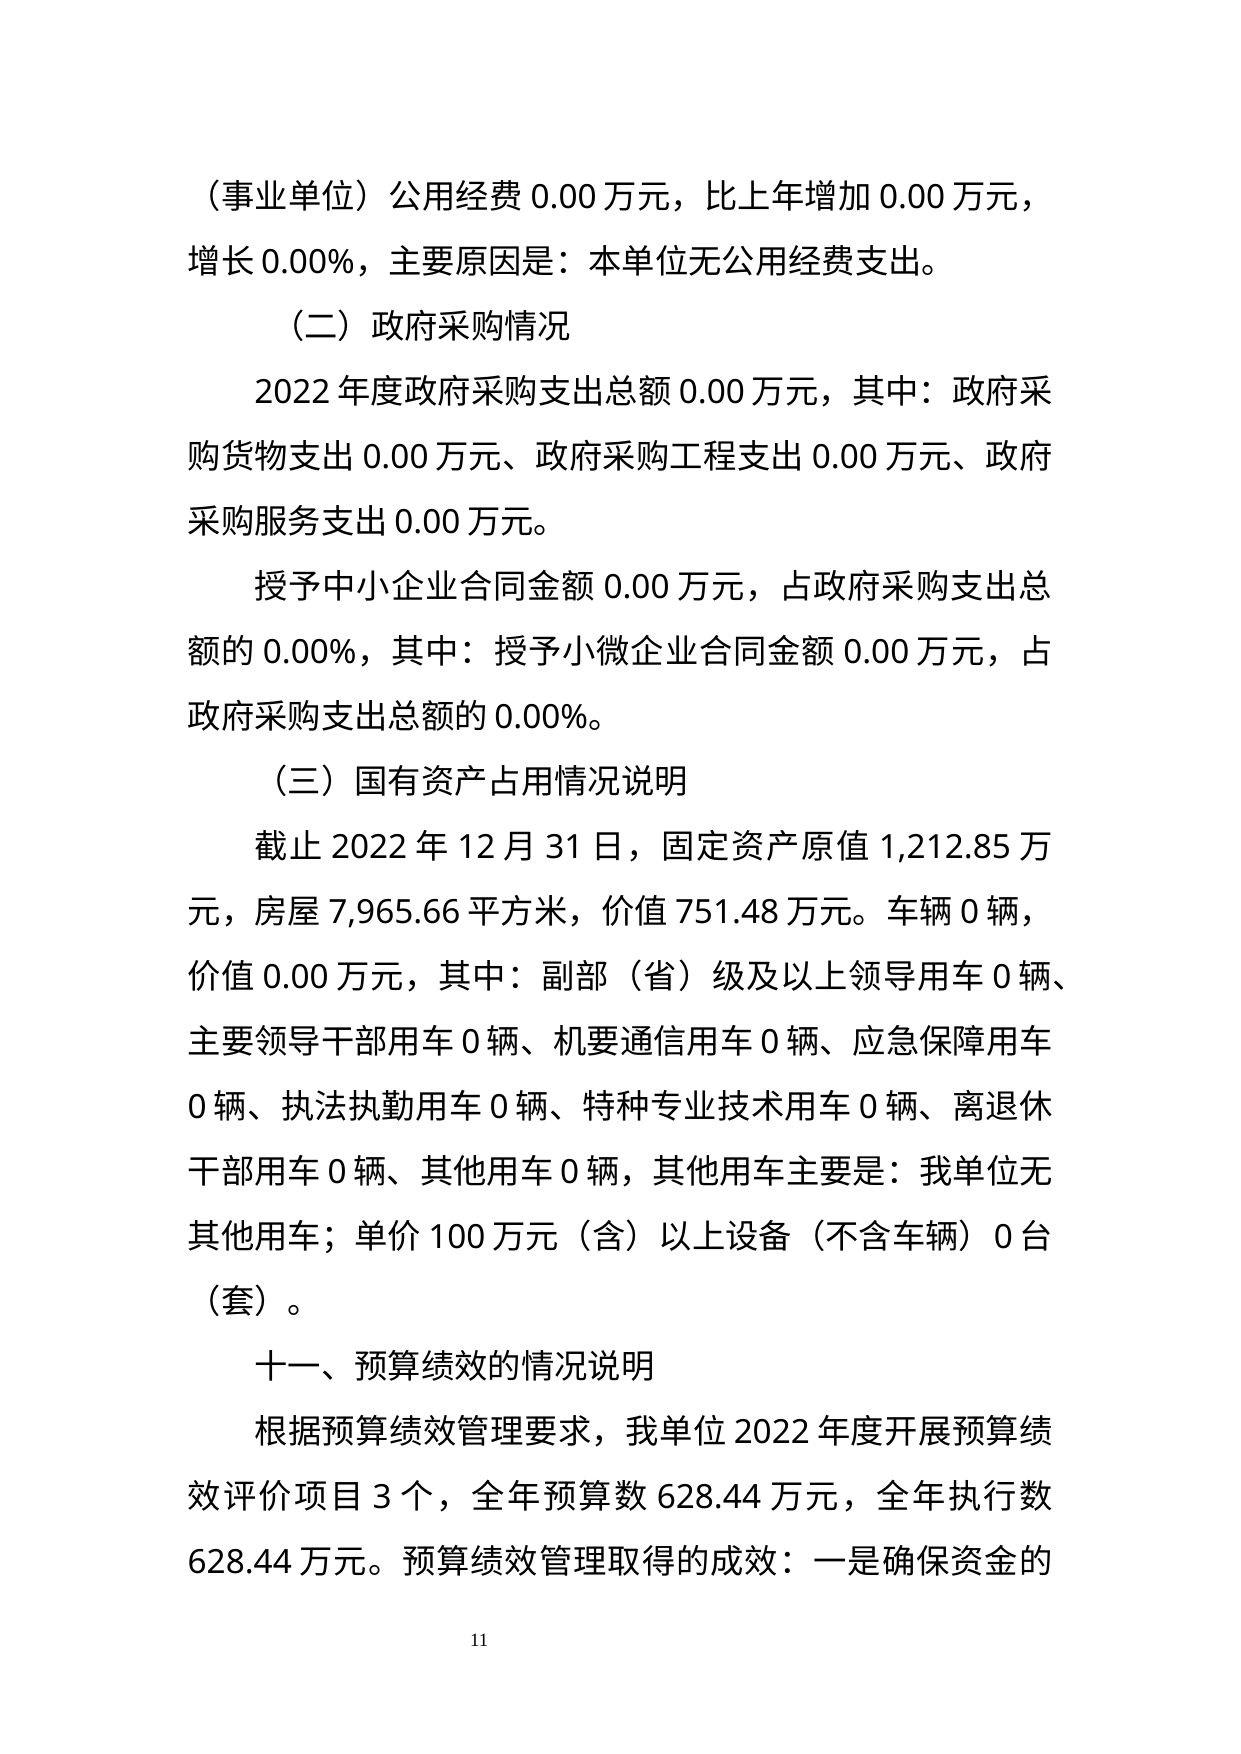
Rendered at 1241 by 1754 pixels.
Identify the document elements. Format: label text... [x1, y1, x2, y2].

text 2022年度政府采购支出总额0.00万元，其中：政府采购货物支出0.00万元、政府采购工程支出0.00万元、政府采购服务支出0.00万元。 [187, 357, 1053, 552]
text （二）政府采购情况 [187, 292, 1053, 357]
text 授予中小企业合同金额0.00万元，占政府采购支出总额的0.00%，其中：授予小微企业合同金额0.00万元，占政府采购支出总额的0.00%。 [187, 552, 1053, 747]
text 截止2022年12月31日，固定资产原值1,212.85万元，房屋7,965.66平方米，价值751.48万元。车辆0辆，价值0.00万元，其中：副部（省）级及以上领导用车0辆、主要领导干部用车0辆、机要通信用车0辆、应急保障用车0辆、执法执勤用车0辆、特种专业技术用车0辆、离退休干部用车0辆、其他用车0辆，其他用车主要是：我单位无其他用车；单价100万元（含）以上设备（不含车辆）0台（套）。 [187, 812, 1053, 1332]
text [187, 162, 1053, 292]
text （三）国有资产占用情况说明 [187, 747, 1053, 812]
text 十一、预算绩效的情况说明 [187, 1332, 1053, 1397]
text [187, 1397, 1053, 1592]
